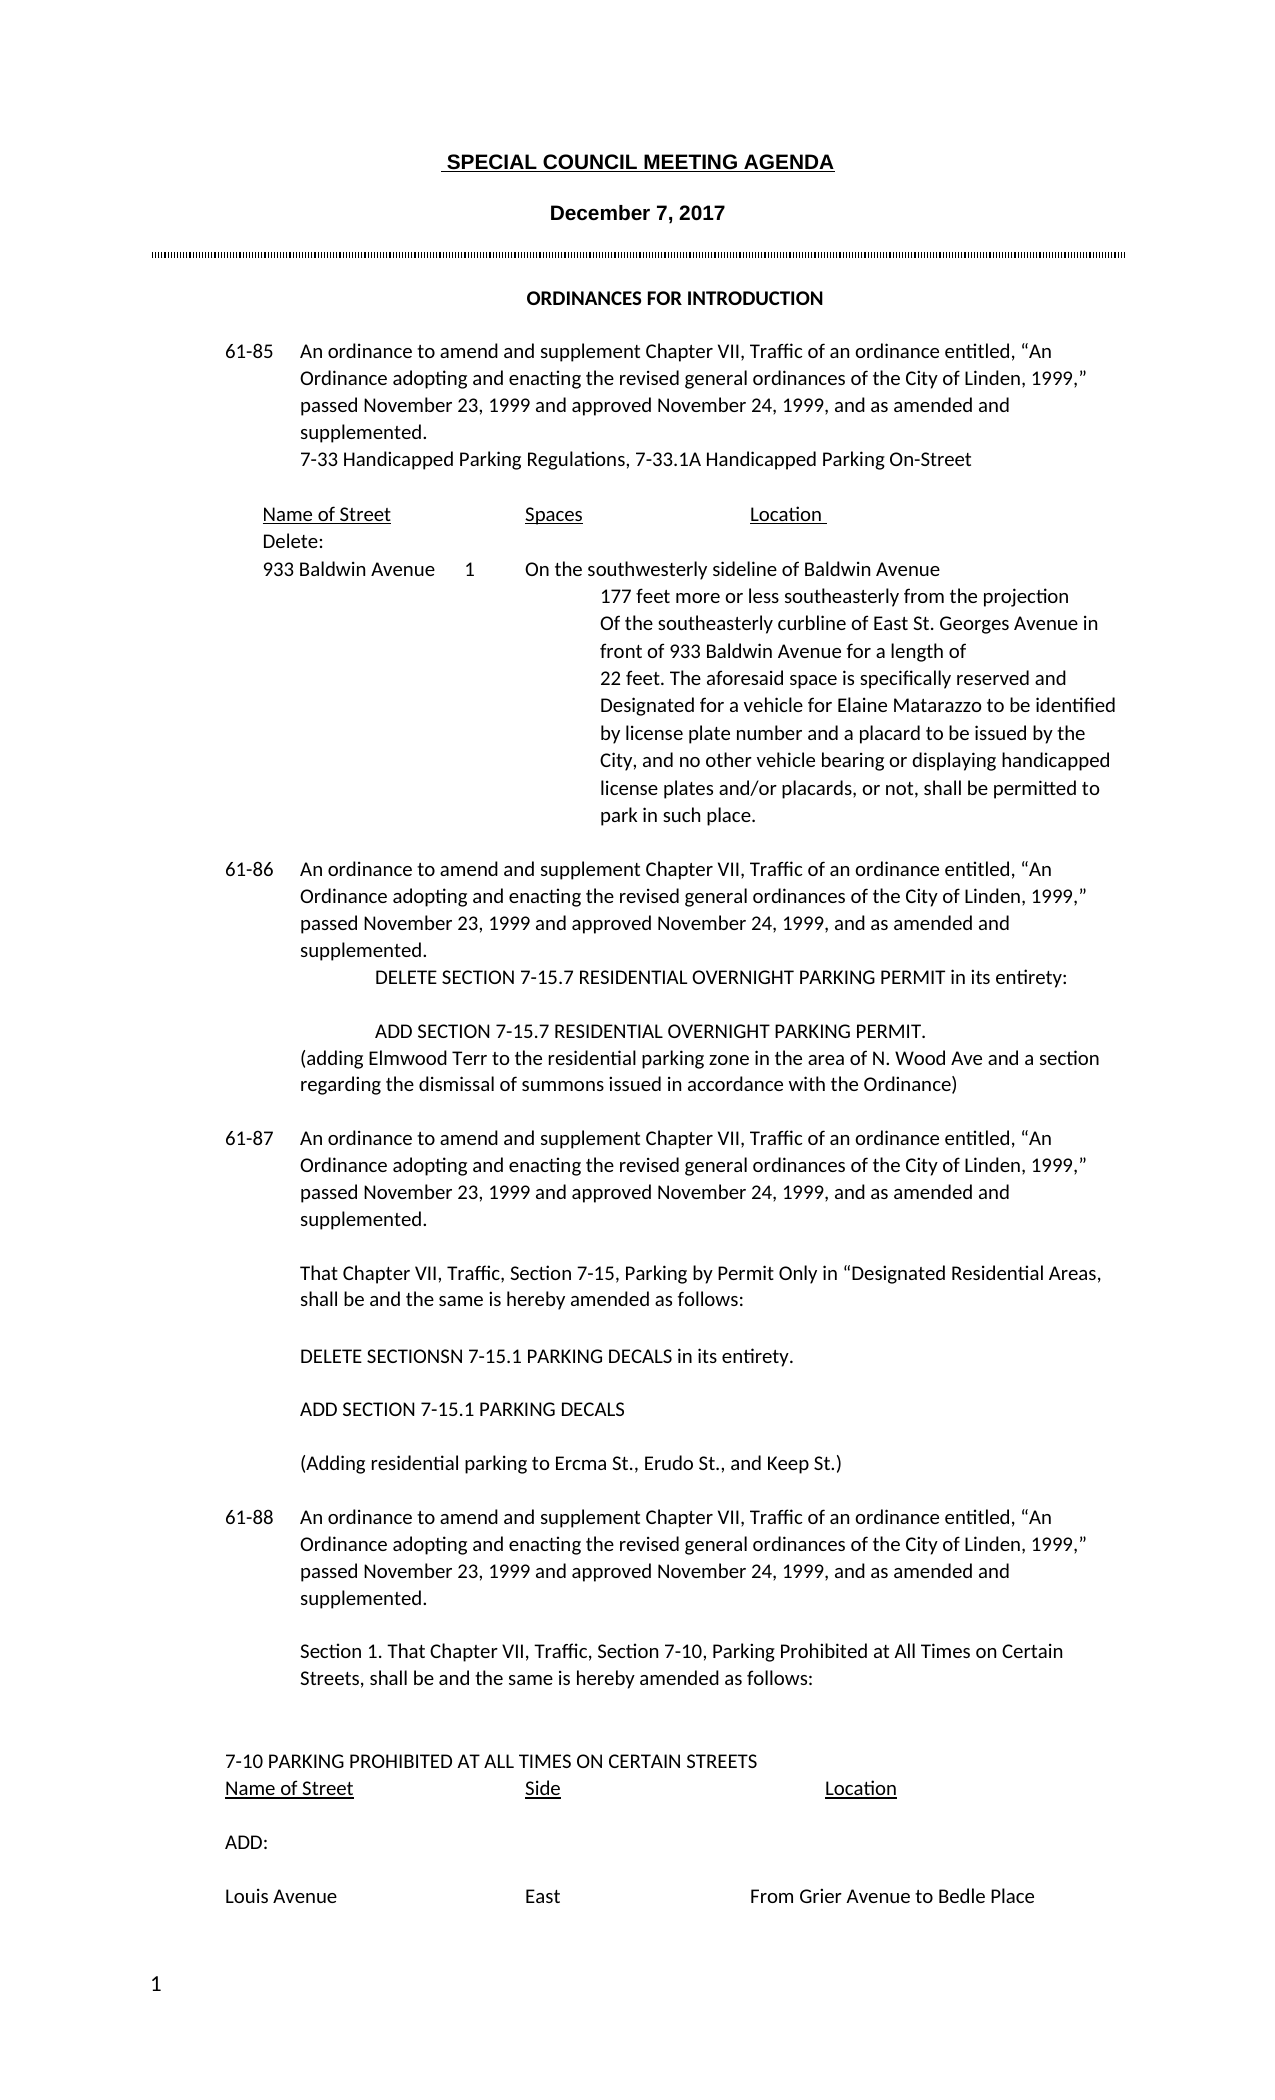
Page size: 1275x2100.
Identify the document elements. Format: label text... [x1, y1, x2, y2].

list 933 Baldwin Avenue 1 On the southwesterly sideline of Baldwin Avenue [262, 556, 1125, 581]
list Name of Street Spaces Location [262, 501, 1125, 526]
text ORDINANCES FOR INTRODUCTION [225, 285, 1125, 310]
text December 7, 2017 [150, 201, 1125, 224]
text Name of Street Side Location [225, 1776, 1125, 1801]
text (Adding residential parking to Ercma St., Erudo St., and Keep St.) [225, 1450, 1125, 1476]
text ADD SECTION 7-15.7 RESIDENTIAL OVERNIGHT PARKING PERMIT. [225, 1018, 1125, 1043]
text Louis Avenue East From Grier Avenue to Bedle Place [225, 1883, 1125, 1908]
text ADD SECTION 7-15.1 PARKING DECALS [225, 1397, 1125, 1422]
text SPECIAL COUNCIL MEETING AGENDA [150, 150, 1125, 174]
text ADD: [225, 1829, 1125, 1855]
list Designated for a vehicle for Elaine Matarazzo to be identified by license plate number and a placard to be issued by the City, and no other vehicle bearing or displaying handicapped license plates and/or placards, or not, shall be permitted to park in such place. [600, 693, 1125, 828]
list 177 feet more or less southeasterly from the projection [262, 583, 1125, 608]
text Section 1. That Chapter VII, Traffic, Section 7-10, Parking Prohibited at All Times on Certain Streets, shall be and the same is hereby amended as follows: [225, 1638, 1125, 1691]
text 61-86 An ordinance to amend and supplement Chapter VII, Traffic of an ordinance entitled, “An Ordinance adopting and enacting the revised general ordinances of the City of Linden, 1999,” passed November 23, 1999 and approved November 24, 1999, and as amended and supplemented. [225, 857, 1125, 963]
list 7-33 Handicapped Parking Regulations, 7-33.1A Handicapped Parking On-Street [262, 446, 1125, 472]
text (adding Elmwood Terr to the residential parking zone in the area of N. Wood Ave and a section regarding the dismissal of summons issued in accordance with the Ordinance) [225, 1045, 1125, 1097]
list Of the southeasterly curbline of East St. Georges Avenue in front of 933 Baldwin Avenue for a length of [600, 611, 1125, 663]
list 22 feet. The aforesaid space is specifically reserved and [600, 665, 1125, 691]
text 7-10 PARKING PROHIBITED AT ALL TIMES ON CERTAIN STREETS [225, 1749, 1125, 1774]
list Delete: [262, 528, 1125, 554]
text DELETE SECTIONSN 7-15.1 PARKING DECALS in its entirety. [225, 1343, 1125, 1368]
text DELETE SECTION 7-15.7 RESIDENTIAL OVERNIGHT PARKING PERMIT in its entirety: [225, 964, 1125, 989]
text That Chapter VII, Traffic, Section 7-15, Parking by Permit Only in “Designated Residential Areas, shall be and the same is hereby amended as follows: [225, 1260, 1125, 1312]
text 61-85 An ordinance to amend and supplement Chapter VII, Traffic of an ordinance entitled, “An Ordinance adopting and enacting the revised general ordinances of the City of Linden, 1999,” passed November 23, 1999 and approved November 24, 1999, and as amended and supplemented. [225, 339, 1125, 445]
text 61-87 An ordinance to amend and supplement Chapter VII, Traffic of an ordinance entitled, “An Ordinance adopting and enacting the revised general ordinances of the City of Linden, 1999,” passed November 23, 1999 and approved November 24, 1999, and as amended and supplemented. [225, 1125, 1125, 1231]
text 61-88 An ordinance to amend and supplement Chapter VII, Traffic of an ordinance entitled, “An Ordinance adopting and enacting the revised general ordinances of the City of Linden, 1999,” passed November 23, 1999 and approved November 24, 1999, and as amended and supplemented. [225, 1504, 1125, 1610]
